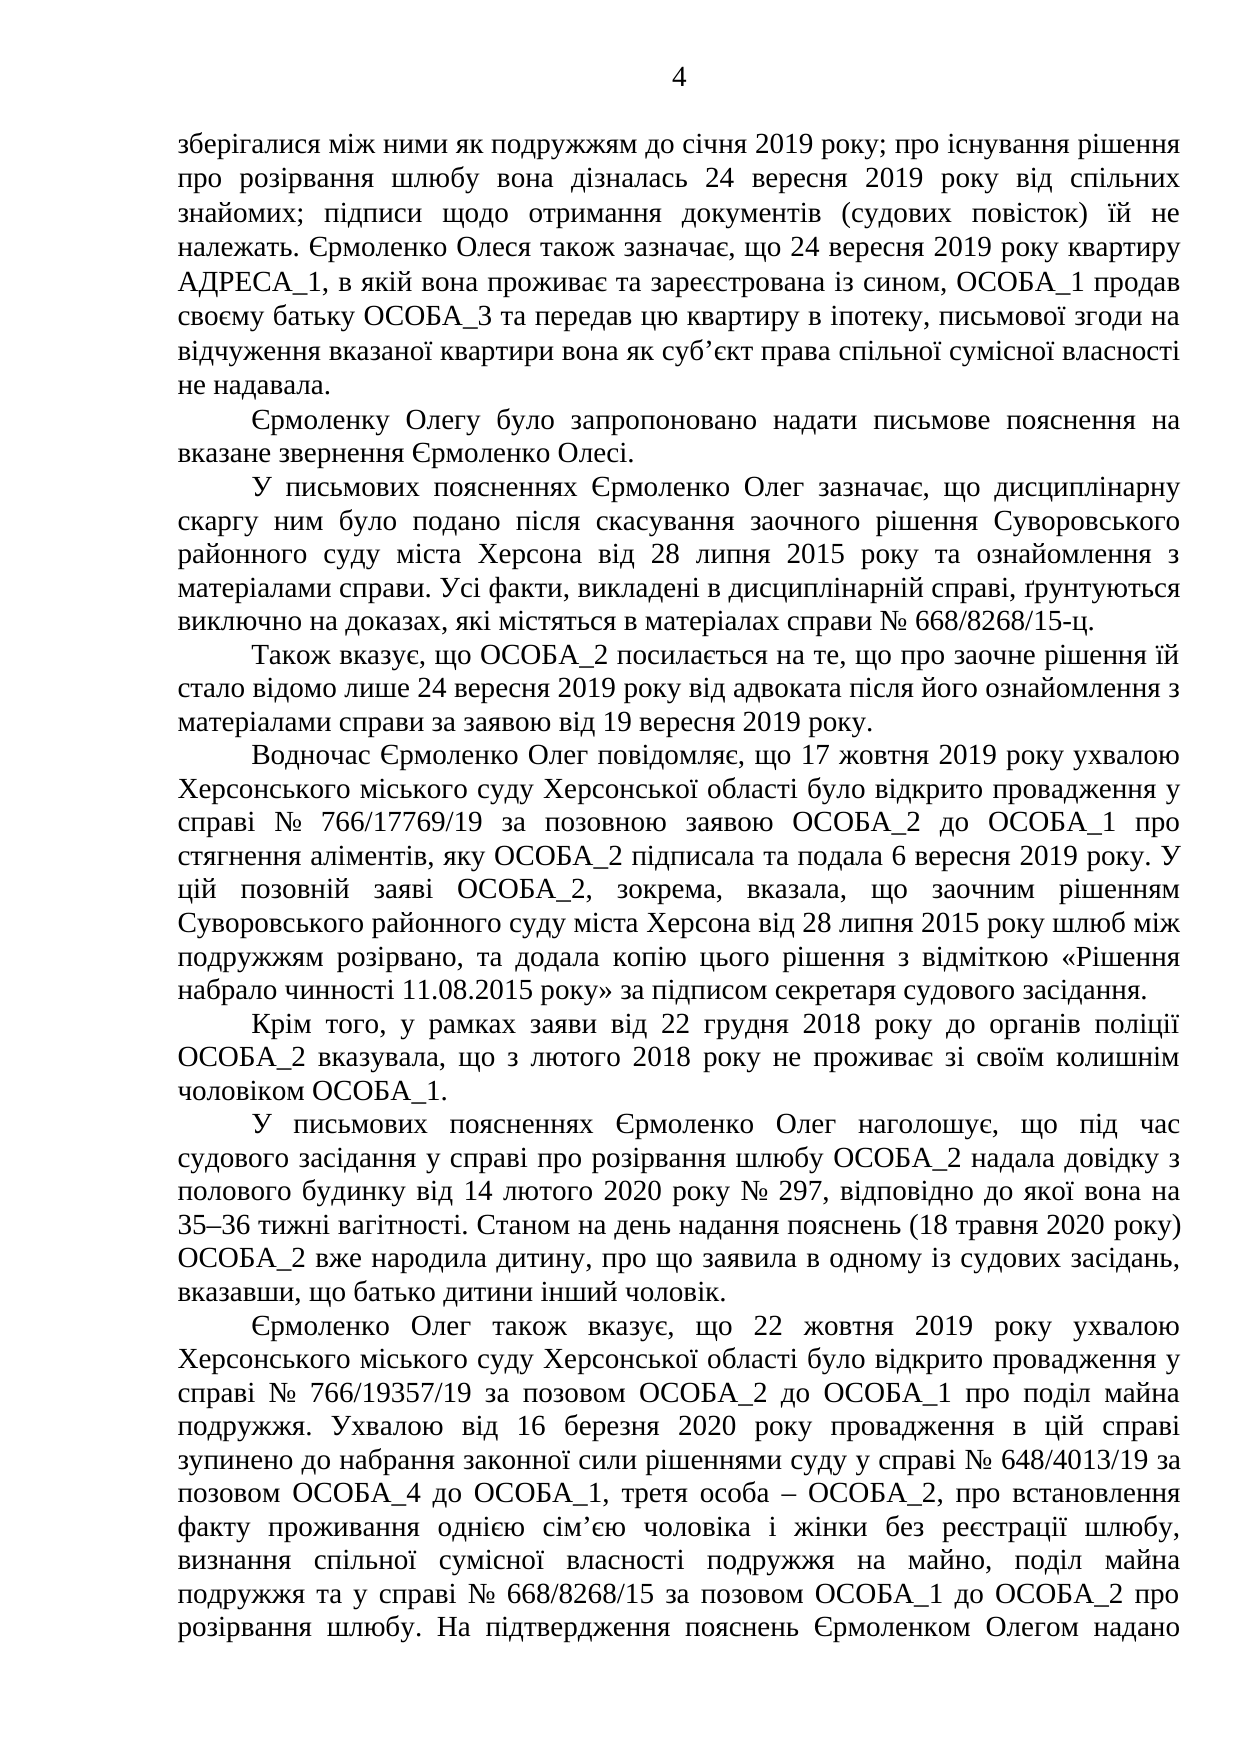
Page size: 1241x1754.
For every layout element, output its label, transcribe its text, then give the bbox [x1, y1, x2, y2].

text Крім того, у рамках заяви від 22 грудня 2018 року до органів поліції ОСОБА_2 вказувала, що з лютого 2018 року не проживає зі своїм колишнім чоловіком ОСОБА_1. [177, 1006, 1181, 1106]
text Також вказує, що ОСОБА_2 посилається на те, що про заочне рішення їй стало відомо лише 24 вересня 2019 року від адвоката після його ознайомлення з матеріалами справи за заявою від 19 вересня 2019 року. [177, 637, 1181, 737]
text У письмових поясненнях Єрмоленко Олег зазначає, що дисциплінарну скаргу ним було подано після скасування заочного рішення Суворовського районного суду міста Херсона від 28 липня 2015 року та ознайомлення з матеріалами справи. Усі факти, викладені в дисциплінарній справі, ґрунтуються виключно на доказах, які містяться в матеріалах справи № 668/8268/15-ц. [177, 469, 1181, 637]
text У письмових поясненнях Єрмоленко Олег наголошує, що під час судового засідання у справі про розірвання шлюбу ОСОБА_2 надала довідку з полового будинку від 14 лютого 2020 року № 297, відповідно до якої вона на 35–36 тижні вагітності. Cтаном на день надання пояснень (18 травня 2020 року) ОСОБА_2 вже народила дитину, про що заявила в одному із судових засідань, вказавши, що батько дитини інший чоловік. [177, 1106, 1181, 1308]
text Єрмоленку Олегу було запропоновано надати письмове пояснення на вказане звернення Єрмоленко Олесі. [177, 402, 1181, 469]
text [177, 1308, 1181, 1643]
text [177, 126, 1181, 401]
text Водночас Єрмоленко Олег повідомляє, що 17 жовтня 2019 року ухвалою Херсонського міського суду Херсонської області було відкрито провадження у справі № 766/17769/19 за позовною заявою ОСОБА_2 до ОСОБА_1 про стягнення аліментів, яку ОСОБА_2 підписала та подала 6 вересня 2019 року. У цій позовній заяві ОСОБА_2, зокрема, вказала, що заочним рішенням Суворовського районного суду міста Херсона від 28 липня 2015 року шлюб між подружжям розірвано, та додала копію цього рішення з відміткою «Рішення набрало чинності 11.08.2015 року» за підписом секретаря судового засідання. [177, 737, 1181, 1006]
